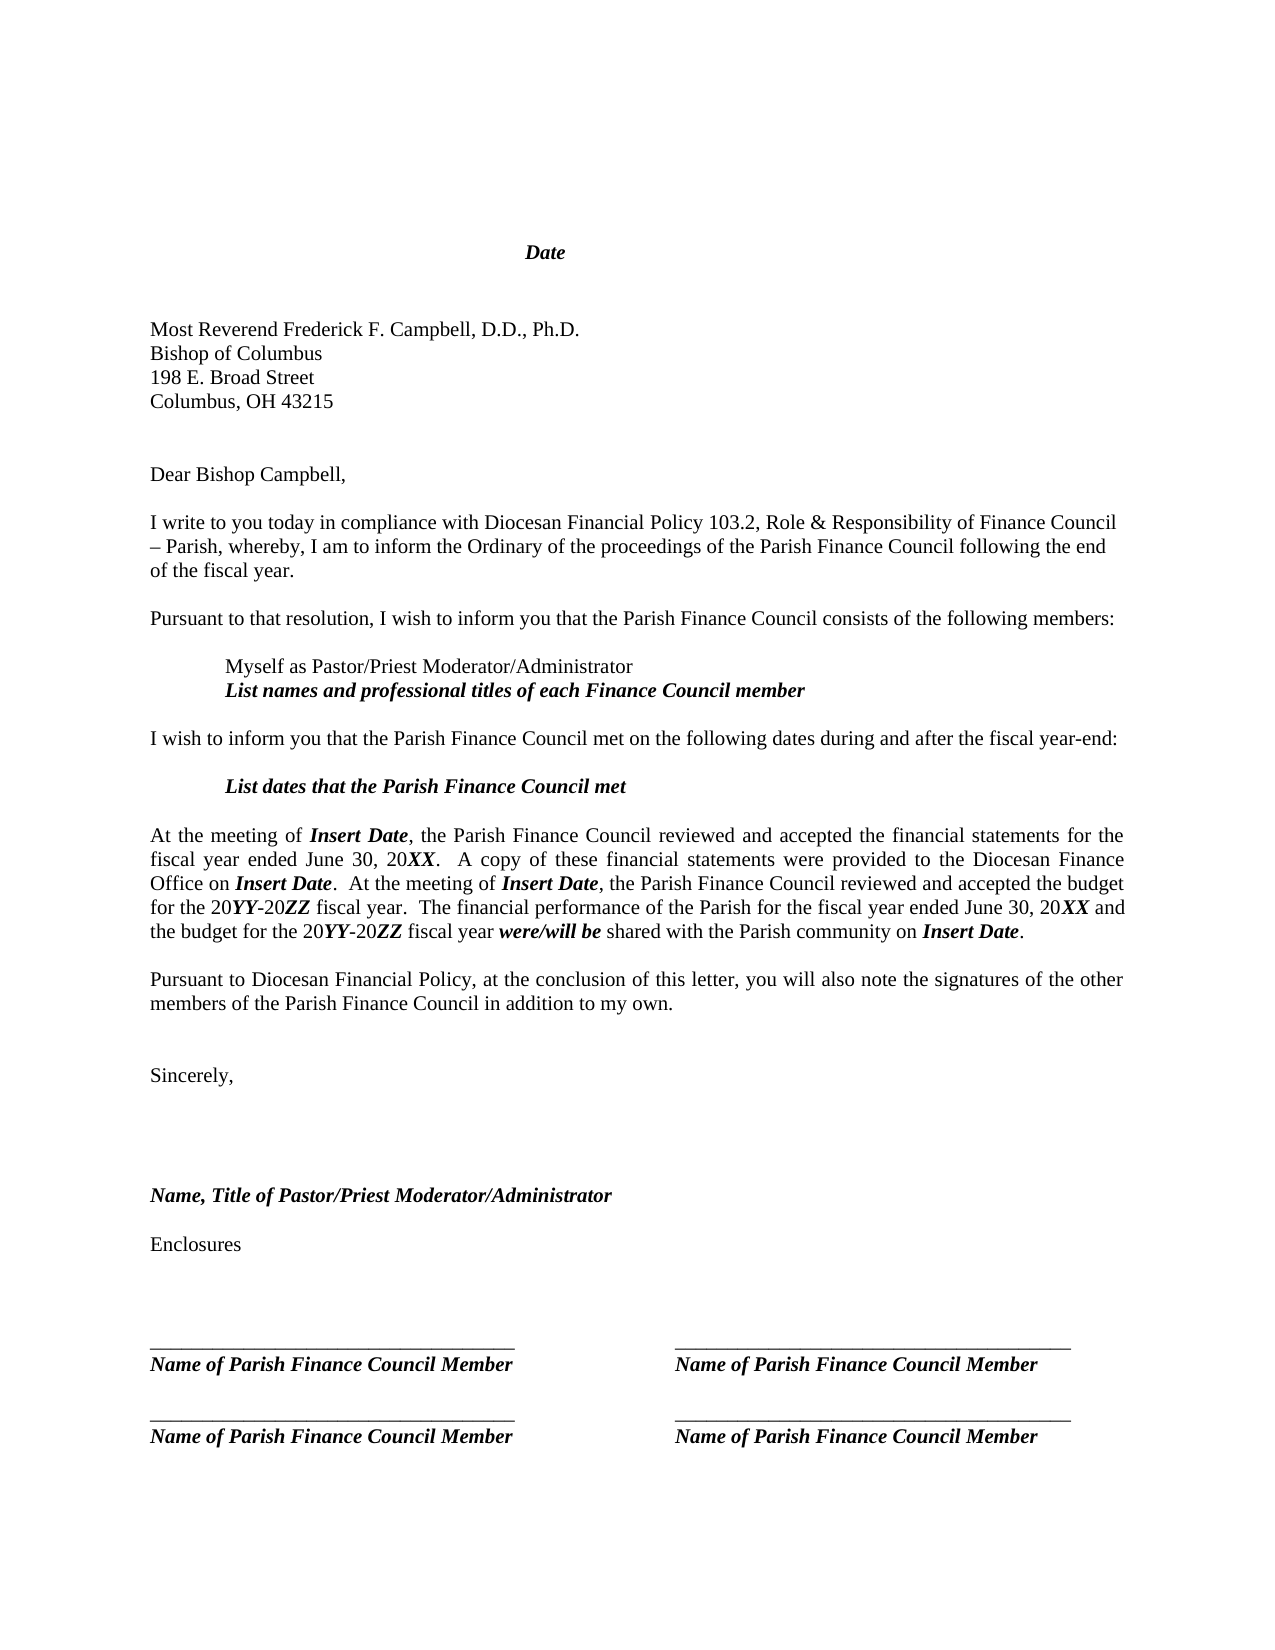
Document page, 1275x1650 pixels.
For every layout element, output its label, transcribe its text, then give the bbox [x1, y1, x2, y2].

text List dates that the Parish Finance Council met [150, 774, 1125, 798]
text Most Reverend Frederick F. Campbell, D.D., Ph.D. [150, 317, 1125, 341]
text Sincerely, [150, 1063, 1125, 1087]
text I wish to inform you that the Parish Finance Council met on the following dates during and after the fiscal year-end: [150, 726, 1125, 750]
text List names and professional titles of each Finance Council member [150, 678, 1125, 702]
text Name of Parish Finance Council Member Name of Parish Finance Council Member [150, 1352, 1125, 1376]
text Enclosures [150, 1232, 1125, 1256]
text Columbus, OH 43215 [150, 389, 1125, 413]
text Myself as Pastor/Priest Moderator/Administrator [150, 654, 1125, 678]
text At the meeting of Insert Date, the Parish Finance Council reviewed and accepted the financial statements for the fiscal year ended June 30, 20XX. A copy of these financial statements were provided to the Diocesan Finance Office on Insert Date. At the meeting of Insert Date, the Parish Finance Council reviewed and accepted the budget for the 20YY-20ZZ fiscal year. The financial performance of the Parish for the fiscal year ended June 30, 20XX and the budget for the 20YY-20ZZ fiscal year were/will be shared with the Parish community on Insert Date. [150, 822, 1125, 943]
text Name, Title of Pastor/Priest Moderator/Administrator [150, 1183, 1125, 1207]
text ___________________________________ ______________________________________ [150, 1328, 1125, 1352]
text Name of Parish Finance Council Member Name of Parish Finance Council Member [150, 1424, 1125, 1448]
text Date [450, 240, 1125, 264]
text Bishop of Columbus [150, 341, 1125, 365]
text 198 E. Broad Street [150, 365, 1125, 389]
text Pursuant to that resolution, I wish to inform you that the Parish Finance Council consists of the following members: [150, 606, 1125, 630]
text I write to you today in compliance with Diocesan Financial Policy 103.2, Role & Responsibility of Finance Council – Parish, whereby, I am to inform the Ordinary of the proceedings of the Parish Finance Council following the end of the fiscal year. [150, 510, 1125, 582]
text ___________________________________ ______________________________________ [150, 1400, 1125, 1424]
text Dear Bishop Campbell, [150, 462, 1125, 486]
text Pursuant to Diocesan Financial Policy, at the conclusion of this letter, you will also note the signatures of the other members of the Parish Finance Council in addition to my own. [150, 967, 1125, 1015]
